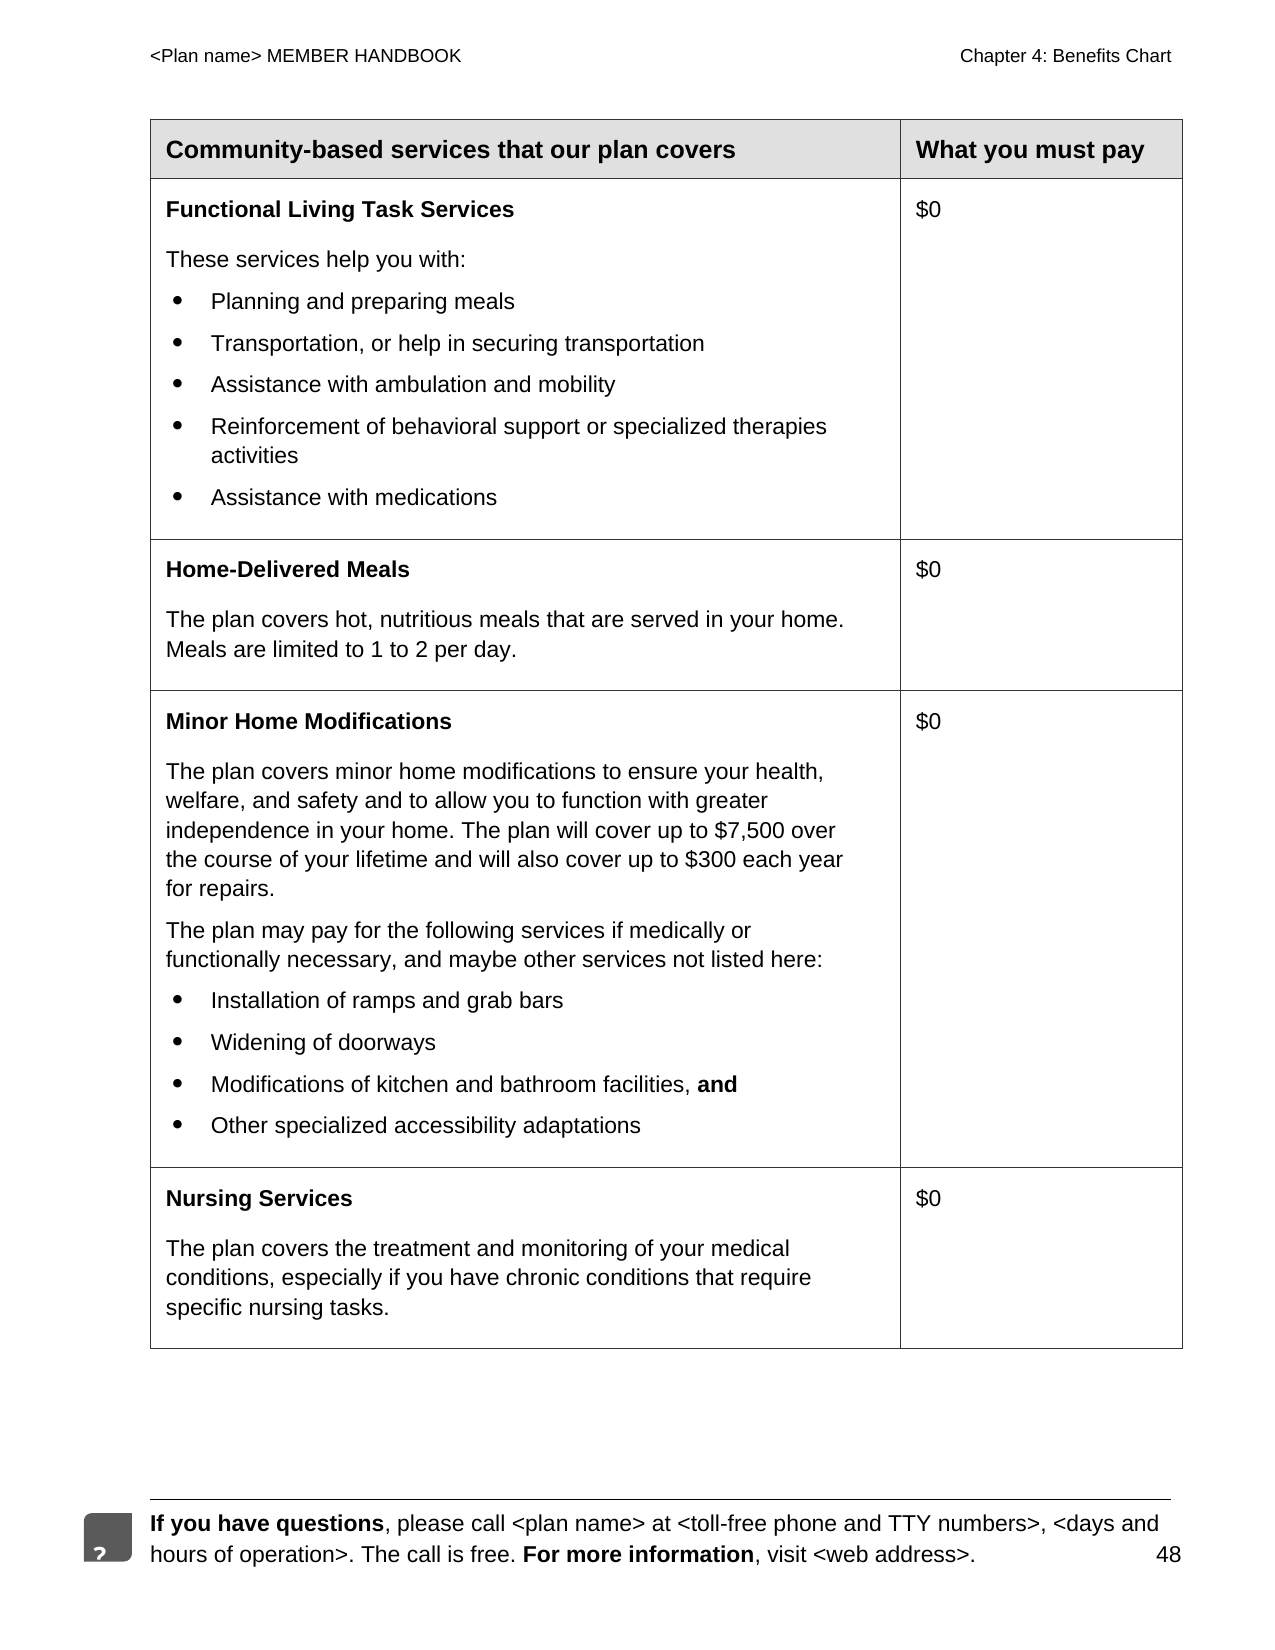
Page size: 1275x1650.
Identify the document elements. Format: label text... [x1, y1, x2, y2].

table_cell $0 [901, 1168, 1182, 1348]
table_header Community-based services that our plan covers [151, 120, 900, 178]
table_cell Minor Home Modifications The plan covers minor home modifications to ensure your health, welfare, and safety and to allow you to function with greater independence in your home. The plan will cover up to $7,500 over the course of your lifetime and will also cover up to $300 each year for repairs. The plan may pay for the following services if medically or functionally necessary, and maybe other services not listed here: Installation of ramps and grab bars Widening of doorways Modifications of kitchen and bathroom facilities, and Other specialized accessibility adaptations [151, 691, 900, 1167]
table_cell $0 [901, 540, 1182, 690]
table_cell Nursing Services The plan covers the treatment and monitoring of your medical conditions, especially if you have chronic conditions that require specific nursing tasks. [151, 1168, 900, 1348]
table_cell Home-Delivered Meals The plan covers hot, nutritious meals that are served in your home. Meals are limited to 1 to 2 per day. [151, 540, 900, 690]
table_header What you must pay [901, 120, 1182, 178]
table_cell $0 [901, 179, 1182, 538]
table_cell $0 [901, 691, 1182, 1167]
table_cell Functional Living Task Services These services help you with: Planning and preparing meals Transportation, or help in securing transportation Assistance with ambulation and mobility Reinforcement of behavioral support or specialized therapies activities Assistance with medications [151, 179, 900, 538]
